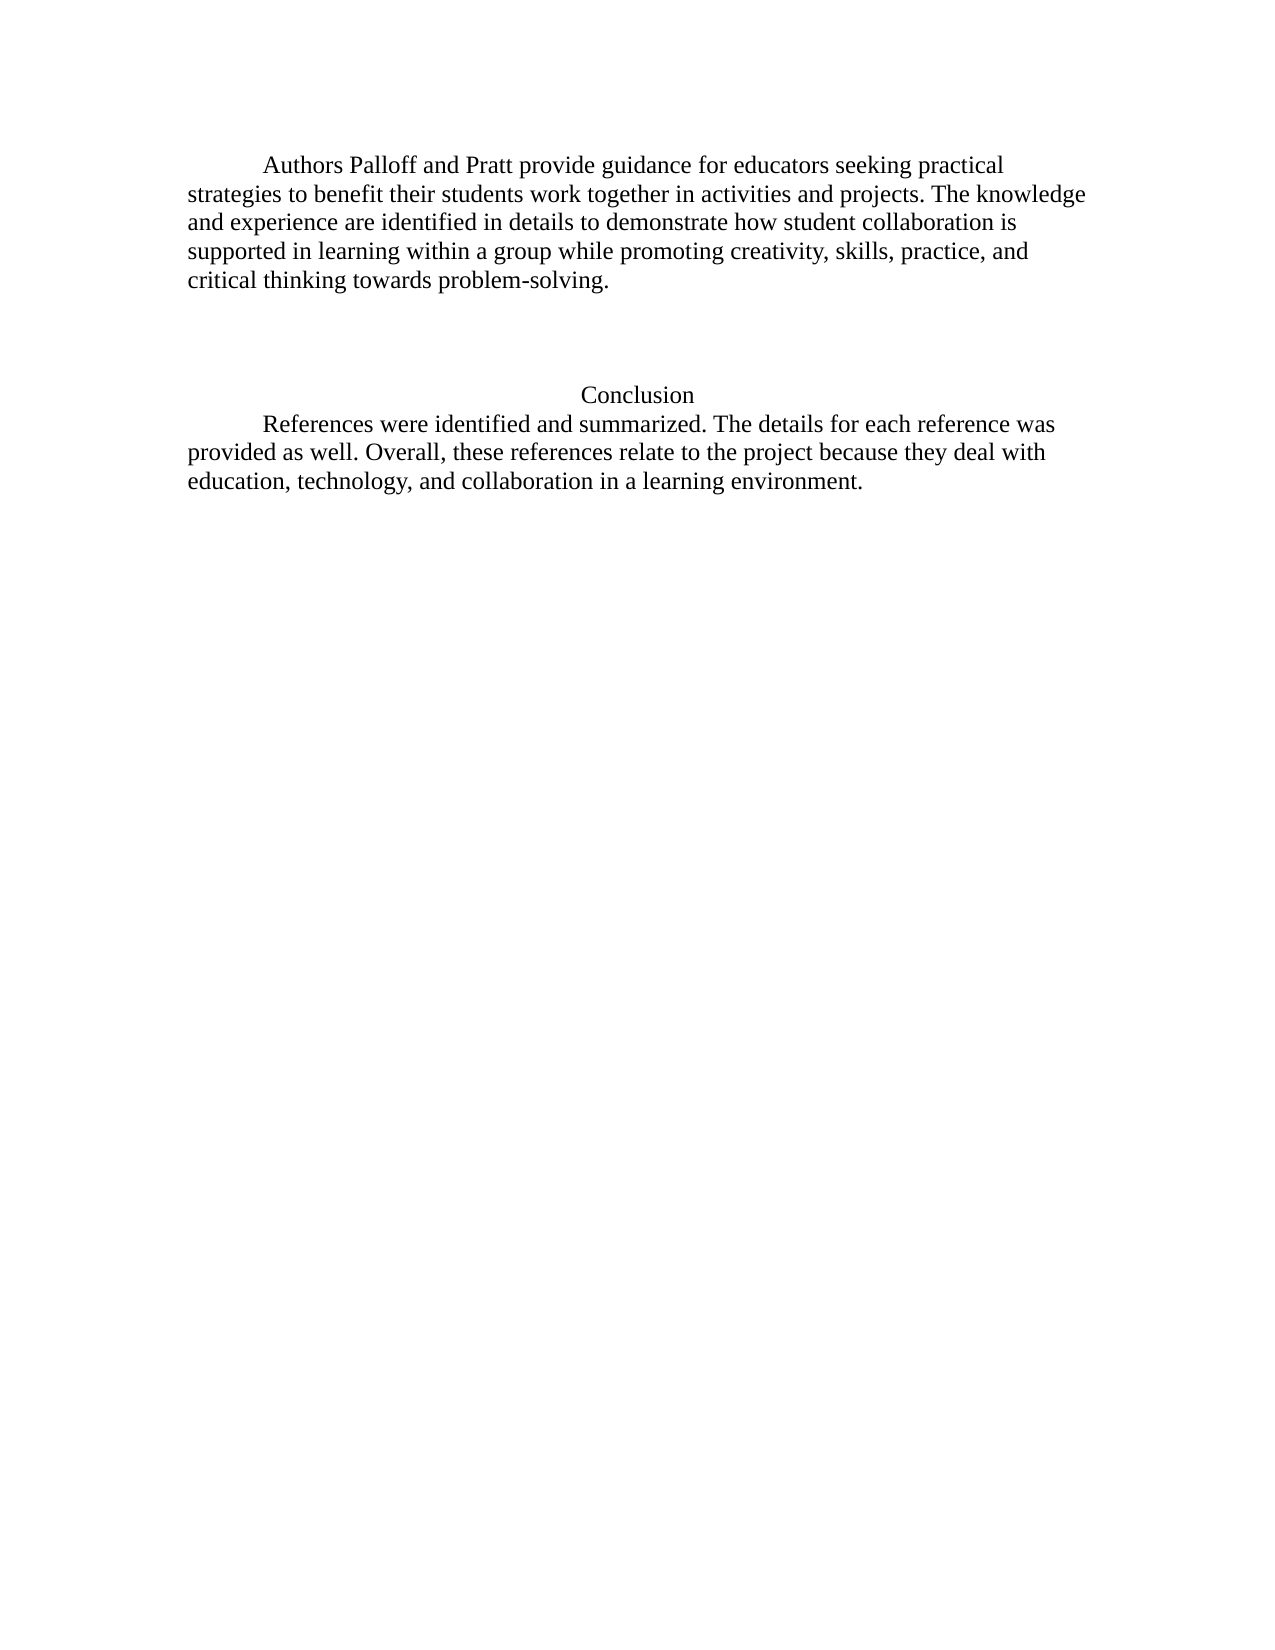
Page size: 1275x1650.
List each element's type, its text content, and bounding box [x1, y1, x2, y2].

text Conclusion [187, 380, 1087, 409]
text References were identified and summarized. The details for each reference was provided as well. Overall, these references relate to the project because they deal with education, technology, and collaboration in a learning environment. [187, 409, 1087, 495]
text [187, 150, 1087, 294]
